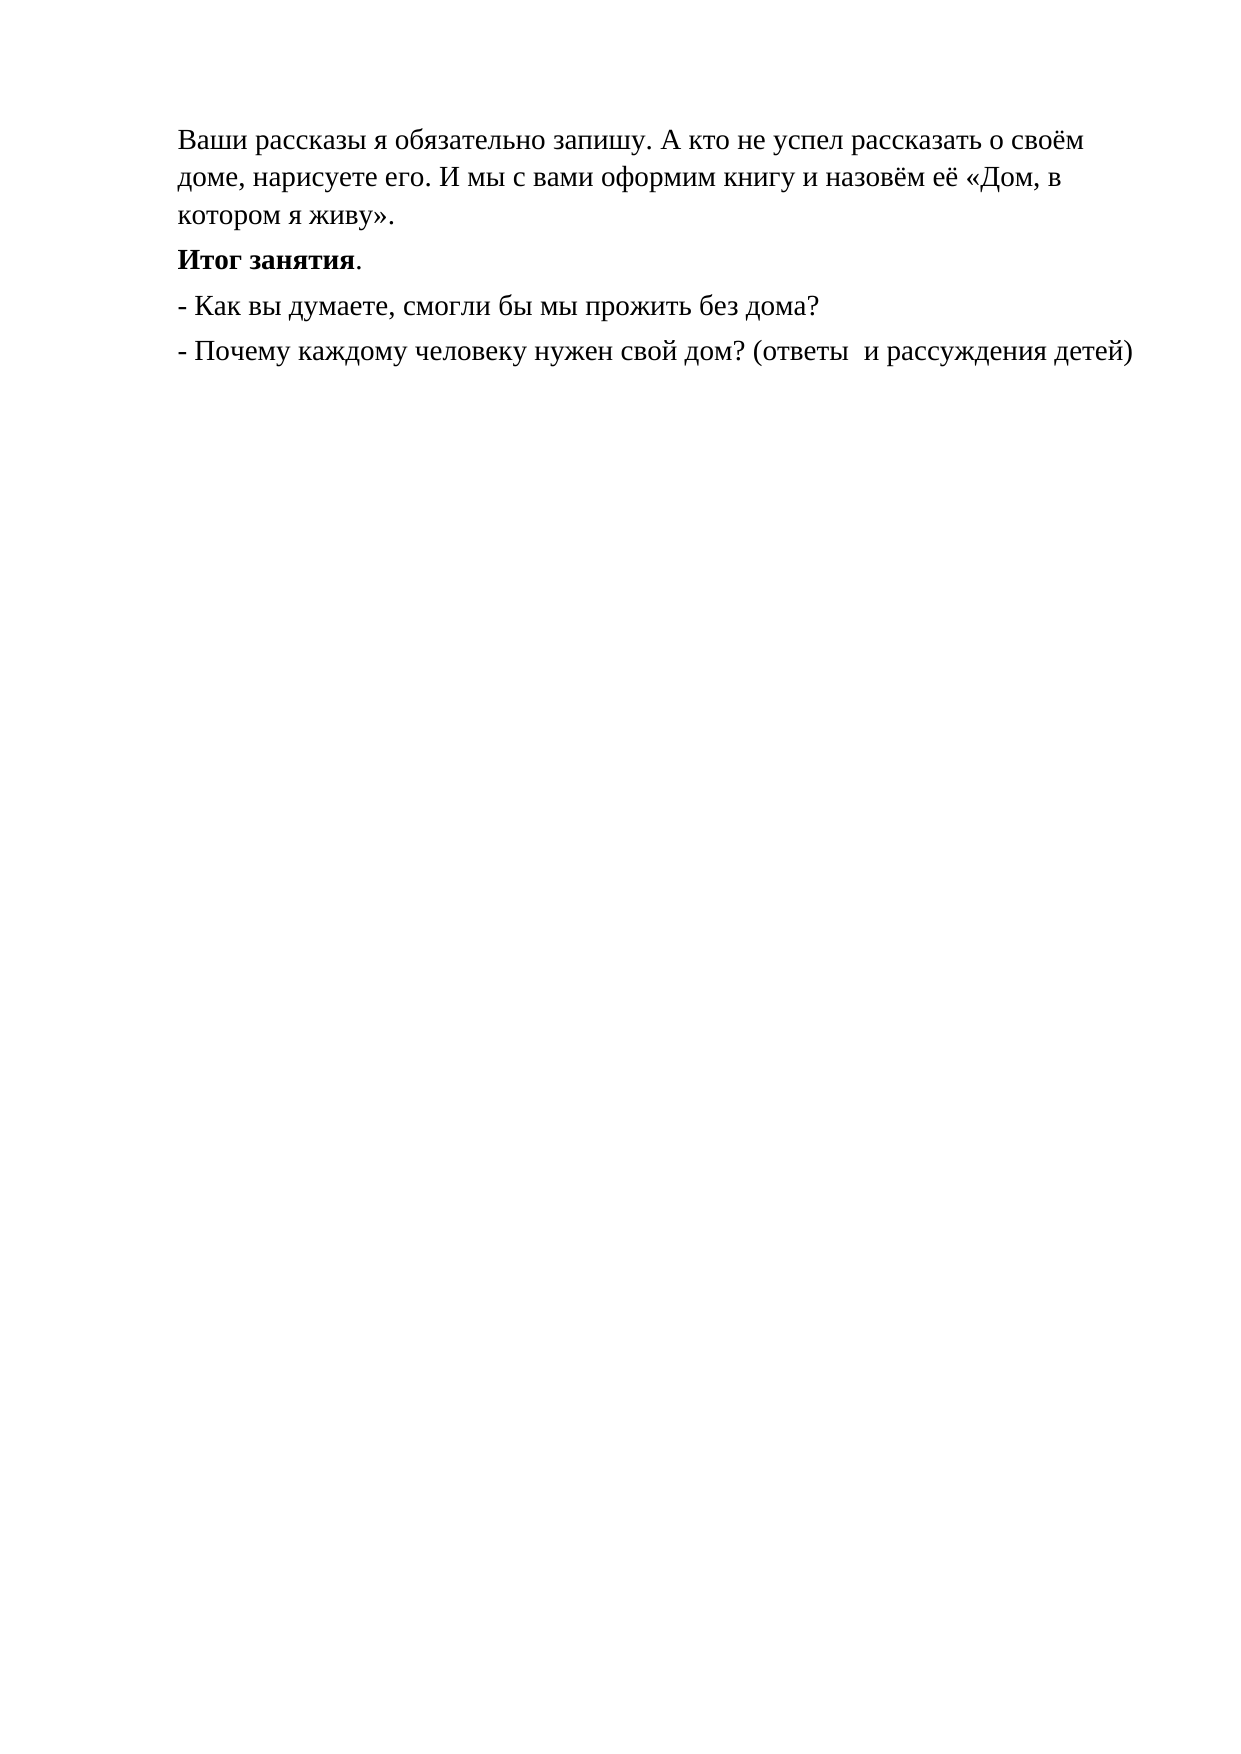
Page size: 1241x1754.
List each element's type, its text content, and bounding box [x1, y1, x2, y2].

text - Почему каждому человеку нужен свой дом? (ответы и рассуждения детей) [177, 329, 1152, 367]
text Итог занятия. [177, 238, 1152, 276]
text - Как вы думаете, смогли бы мы прожить без дома? [177, 284, 1152, 321]
text Ваши рассказы я обязательно запишу. А кто не успел рассказать о своём доме, нарисуете его. И мы с вами оформим книгу и назовём её «Дом, в котором я живу». [177, 118, 1152, 231]
